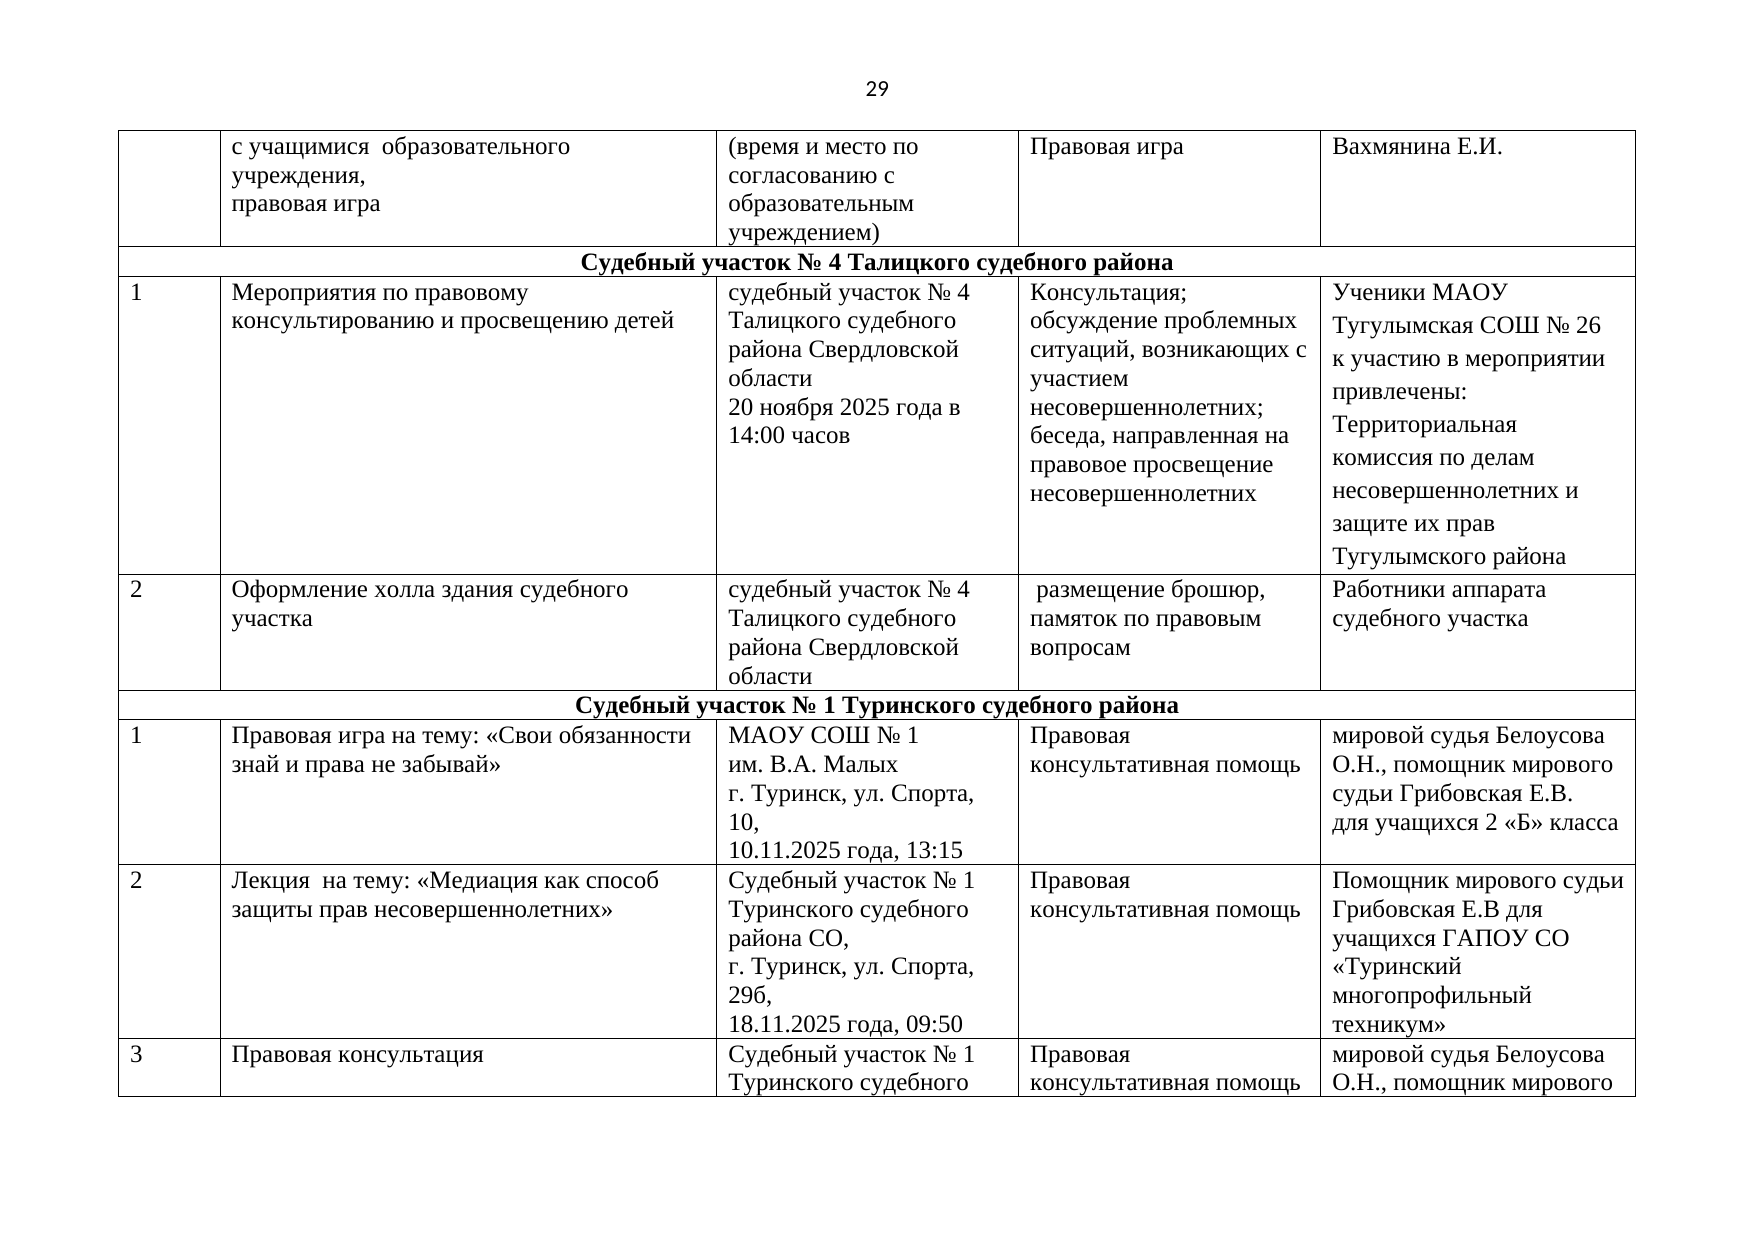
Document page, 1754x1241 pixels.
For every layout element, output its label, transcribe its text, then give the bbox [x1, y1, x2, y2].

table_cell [1321, 131, 1635, 246]
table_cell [1321, 1039, 1635, 1096]
table_cell Помощник мирового судьи Грибовская Е.В для учащихся ГАПОУ СО «Туринский многопрофильный техникум» [1321, 865, 1635, 1038]
table_cell Ученики МАОУ Тугулымская СОШ № 26 к участию в мероприятии привлечены: Территориальная комиссия по делам несовершеннолетних и защите их прав Тугулымского района [1321, 277, 1635, 573]
table_cell Консультация; обсуждение проблемных ситуаций, возникающих с участием несовершеннолетних; беседа, направленная на правовое просвещение несовершеннолетних [1019, 277, 1320, 573]
table_cell Мероприятия по правовому консультированию и просвещению детей [221, 277, 716, 573]
table_cell МАОУ СОШ № 1 им. В.А. Малых г. Туринск, ул. Спорта, 10, 10.11.2025 года, 13:15 [717, 720, 1018, 864]
table_cell 3 [119, 131, 220, 246]
table_cell Судебный участок № 1 Туринского судебного района [119, 691, 1635, 719]
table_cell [717, 1039, 1018, 1096]
table_cell судебный участок № 4 Талицкого судебного района Свердловской области 20 ноября 2025 года в 14:00 часов [717, 277, 1018, 573]
table_cell 1 [119, 720, 220, 864]
table_cell Судебный участок № 4 Талицкого судебного района [119, 247, 1635, 276]
table_cell Правовая консультативная помощь [1019, 865, 1320, 1038]
table_cell 3 [119, 1039, 220, 1096]
table_cell 2 [119, 865, 220, 1038]
table_cell Судебный участок № 1 Туринского судебного района СО, г. Туринск, ул. Спорта, 29б, 18.11.2025 года, 09:50 [717, 865, 1018, 1038]
table_cell мировой судья Белоусова О.Н., помощник мирового судьи Грибовская Е.В. для учащихся 2 «Б» класса [1321, 720, 1635, 864]
table_cell Правовая консультативная помощь [1019, 720, 1320, 864]
table_cell Работники аппарата судебного участка [1321, 575, 1635, 689]
table_cell Правовая игра на тему: «Свои обязанности знай и права не забывай» [221, 720, 716, 864]
table_cell Оформление холла здания судебного участка [221, 575, 716, 689]
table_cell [221, 1039, 716, 1096]
table_cell Лекция на тему: «Медиация как способ защиты прав несовершеннолетних» [221, 865, 716, 1038]
table_cell 2 [119, 575, 220, 689]
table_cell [1019, 1039, 1320, 1096]
table_cell судебный участок № 4 Талицкого судебного района Свердловской области [717, 575, 1018, 689]
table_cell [221, 131, 716, 246]
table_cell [1019, 131, 1320, 246]
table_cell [717, 131, 1018, 246]
table_cell 1 [119, 277, 220, 573]
table_cell размещение брошюр, памяток по правовым вопросам [1019, 575, 1320, 689]
